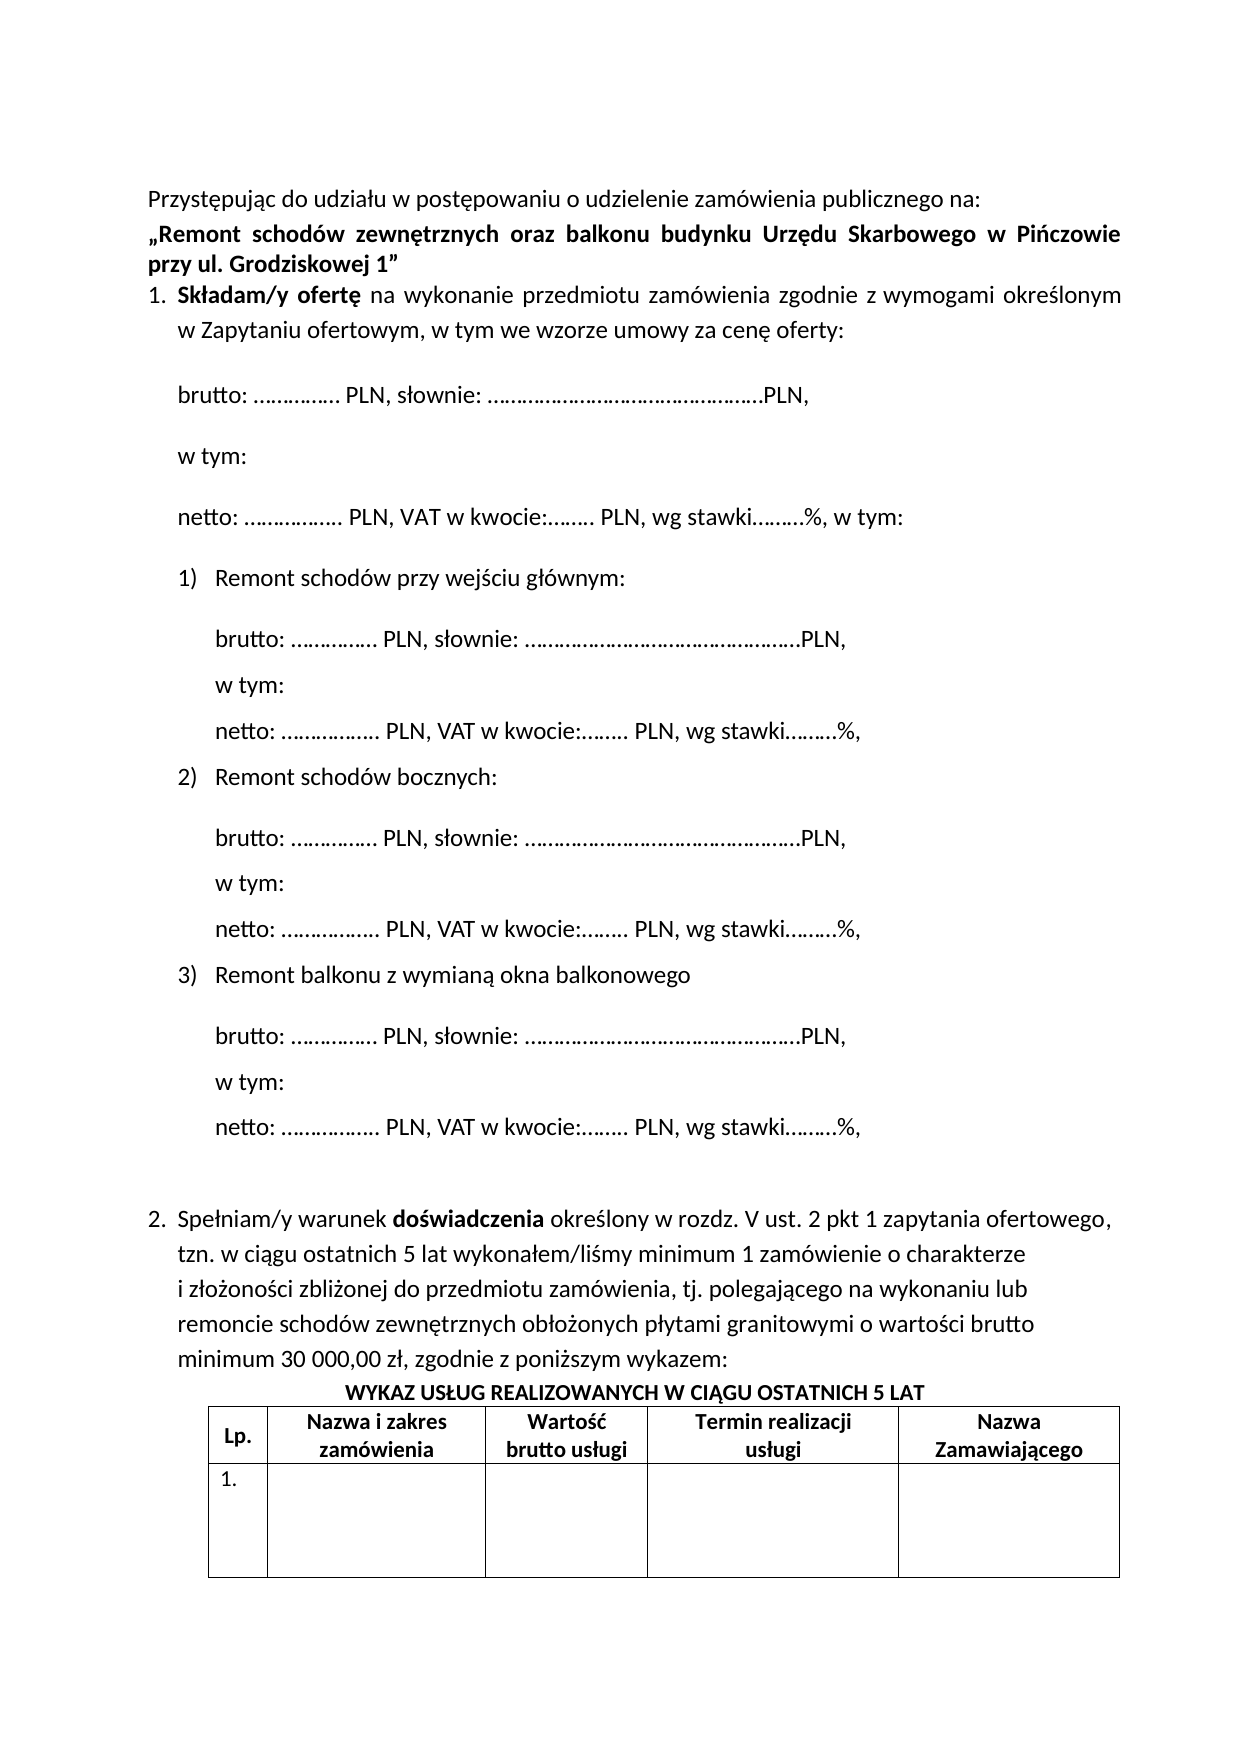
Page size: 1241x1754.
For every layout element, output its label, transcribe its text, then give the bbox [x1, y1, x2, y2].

text w tym: [177, 440, 1122, 471]
text WYKAZ USŁUG REALIZOWANYCH W CIĄGU OSTATNICH 5 LAT [148, 1378, 1122, 1406]
list w tym: [215, 669, 1122, 700]
list Remont balkonu z wymianą okna balkonowego [177, 959, 1122, 989]
list brutto: …………… PLN, słownie: …………………………………………PLN, [215, 1020, 1122, 1050]
table_header Wartość brutto usługi [486, 1407, 647, 1463]
list brutto: …………… PLN, słownie: …………………………………………PLN, [215, 822, 1122, 852]
list Remont schodów przy wejściu głównym: [177, 562, 1122, 593]
list Remont schodów bocznych: [177, 761, 1122, 791]
table_header Termin realizacji usługi [648, 1407, 898, 1463]
table_cell [899, 1464, 1119, 1577]
list w tym: [215, 1066, 1122, 1096]
text „Remont schodów zewnętrznych oraz balkonu budynku Urzędu Skarbowego w Pińczowie przy ul. Grodziskowej 1” [148, 218, 1122, 279]
list Składam/y ofertę na wykonanie przedmiotu zamówienia zgodnie z wymogami określonym w Zapytaniu ofertowym, w tym we wzorze umowy za cenę oferty: [148, 279, 1122, 344]
list Spełniam/y warunek doświadczenia określony w rozdz. V ust. 2 pkt 1 zapytania ofertowego, tzn. w ciągu ostatnich 5 lat wykonałem/liśmy minimum 1 zamówienie o charakterze [148, 1203, 1122, 1268]
list w tym: [215, 867, 1122, 898]
table_cell 1. [209, 1464, 267, 1577]
table_header Nazwa Zamawiającego [899, 1407, 1119, 1463]
list netto: …………….. PLN, VAT w kwocie:…….. PLN, wg stawki………%, [215, 1111, 1122, 1142]
list netto: …………….. PLN, VAT w kwocie:…….. PLN, wg stawki………%, [215, 715, 1122, 745]
table_header Nazwa i zakres zamówienia [268, 1407, 485, 1463]
text i złożoności zbliżonej do przedmiotu zamówienia, tj. polegającego na wykonaniu lub remoncie schodów zewnętrznych obłożonych płytami granitowymi o wartości brutto minimum 30 000,00 zł, zgodnie z poniższym wykazem: [177, 1273, 1122, 1373]
list brutto: …………… PLN, słownie: …………………………………………PLN, [215, 623, 1122, 654]
table_cell [648, 1464, 898, 1577]
text netto: …………….. PLN, VAT w kwocie:…….. PLN, wg stawki………%, w tym: [177, 501, 1122, 532]
text Przystępując do udziału w postępowaniu o udzielenie zamówienia publicznego na: [148, 183, 1122, 213]
list netto: …………….. PLN, VAT w kwocie:…….. PLN, wg stawki………%, [215, 913, 1122, 944]
table_cell [486, 1464, 647, 1577]
text brutto: …………… PLN, słownie: …………………………………………PLN, [177, 379, 1122, 410]
table_cell [268, 1464, 485, 1577]
table_header Lp. [209, 1407, 267, 1463]
